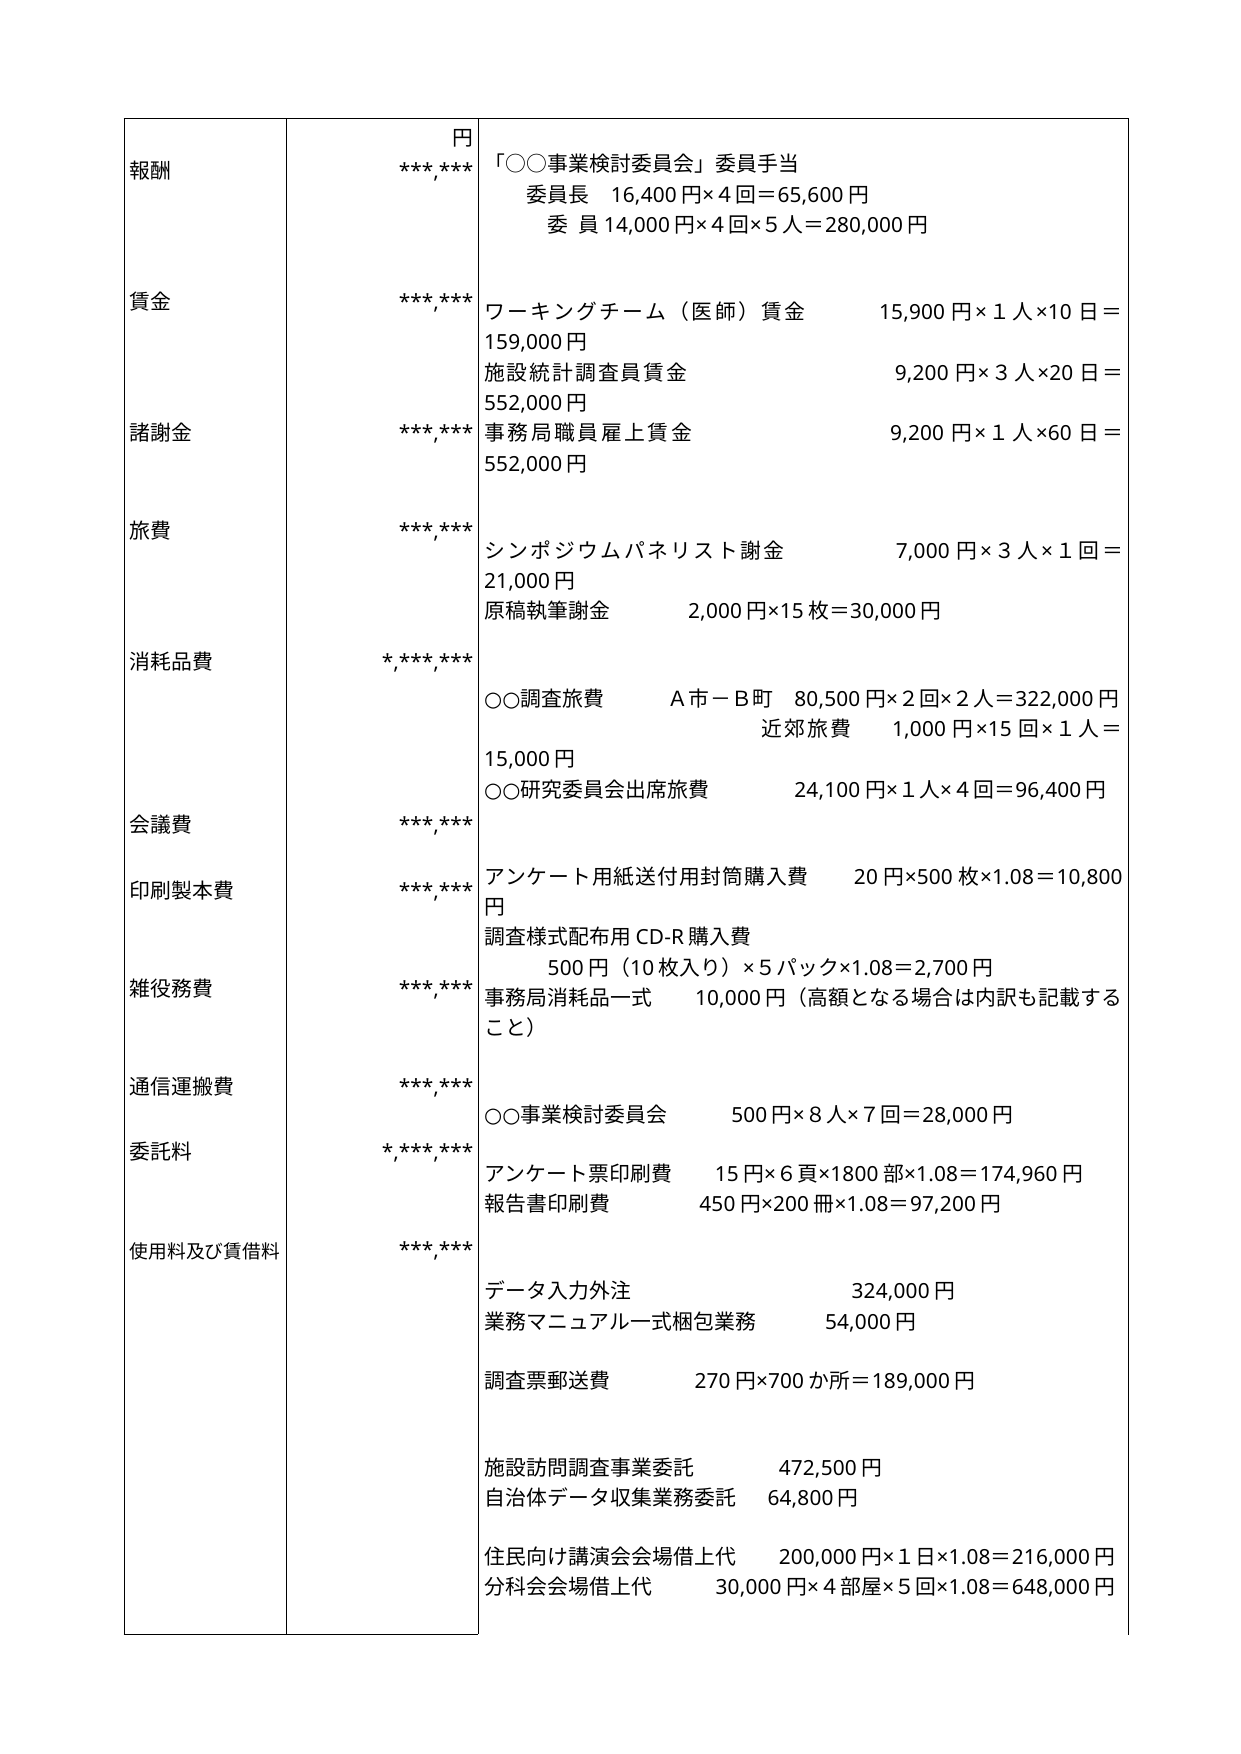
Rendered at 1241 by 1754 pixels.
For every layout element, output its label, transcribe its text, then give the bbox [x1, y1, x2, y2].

table_cell 「○○事業検討委員会」委員手当 委員長 16,400円×４回＝65,600円 委 員 14,000円×４回×５人＝280,000円 ワーキングチーム（医師）賃金 15,900円×１人×10日＝159,000円 施設統計調査員賃金 9,200円×３人×20日＝552,000円 事務局職員雇上賃金 9,200円×１人×60日＝552,000円 シンポジウムパネリスト謝金 7,000円×３人×１回＝21,000円 原稿執筆謝金 2,000円×15枚＝30,000円 ○○調査旅費 Ａ市－Ｂ町 80,500円×２回×２人＝322,000円 近郊旅費 1,000円×15回×１人＝15,000円 ○○研究委員会出席旅費 24,100円×１人×４回＝96,400円 アンケート用紙送付用封筒購入費 20円×500枚×1.08＝10,800円 調査様式配布用CD-R購入費 500円（10枚入り）×５パック×1.08＝2,700円 事務局消耗品一式 10,000円（高額となる場合は内訳も記載すること） ○○事業検討委員会 500円×８人×７回＝28,000円 アンケート票印刷費 15円×６頁×1800部×1.08＝174,960円 報告書印刷費 450円×200冊×1.08＝97,200円 データ入力外注 324,000円 業務マニュアル一式梱包業務 54,000円 調査票郵送費 270円×700か所＝189,000円 施設訪問調査事業委託 472,500円 自治体データ収集業務委託 64,800円 住民向け講演会会場借上代 200,000円×１日×1.08＝216,000円 分科会会場借上代 30,000円×４部屋×５回×1.08＝648,000円 [479, 119, 1128, 1633]
table_cell 報酬 賃金 諸謝金 旅費 消耗品費 会議費 印刷製本費 雑役務費 通信運搬費 委託料 使用料及び賃借料 [125, 119, 286, 1633]
table_cell 円 ***,*** ***,*** ***,*** ***,*** *,***,*** ***,*** ***,*** ***,*** ***,*** *,***,*** ***,*** [287, 119, 478, 1633]
